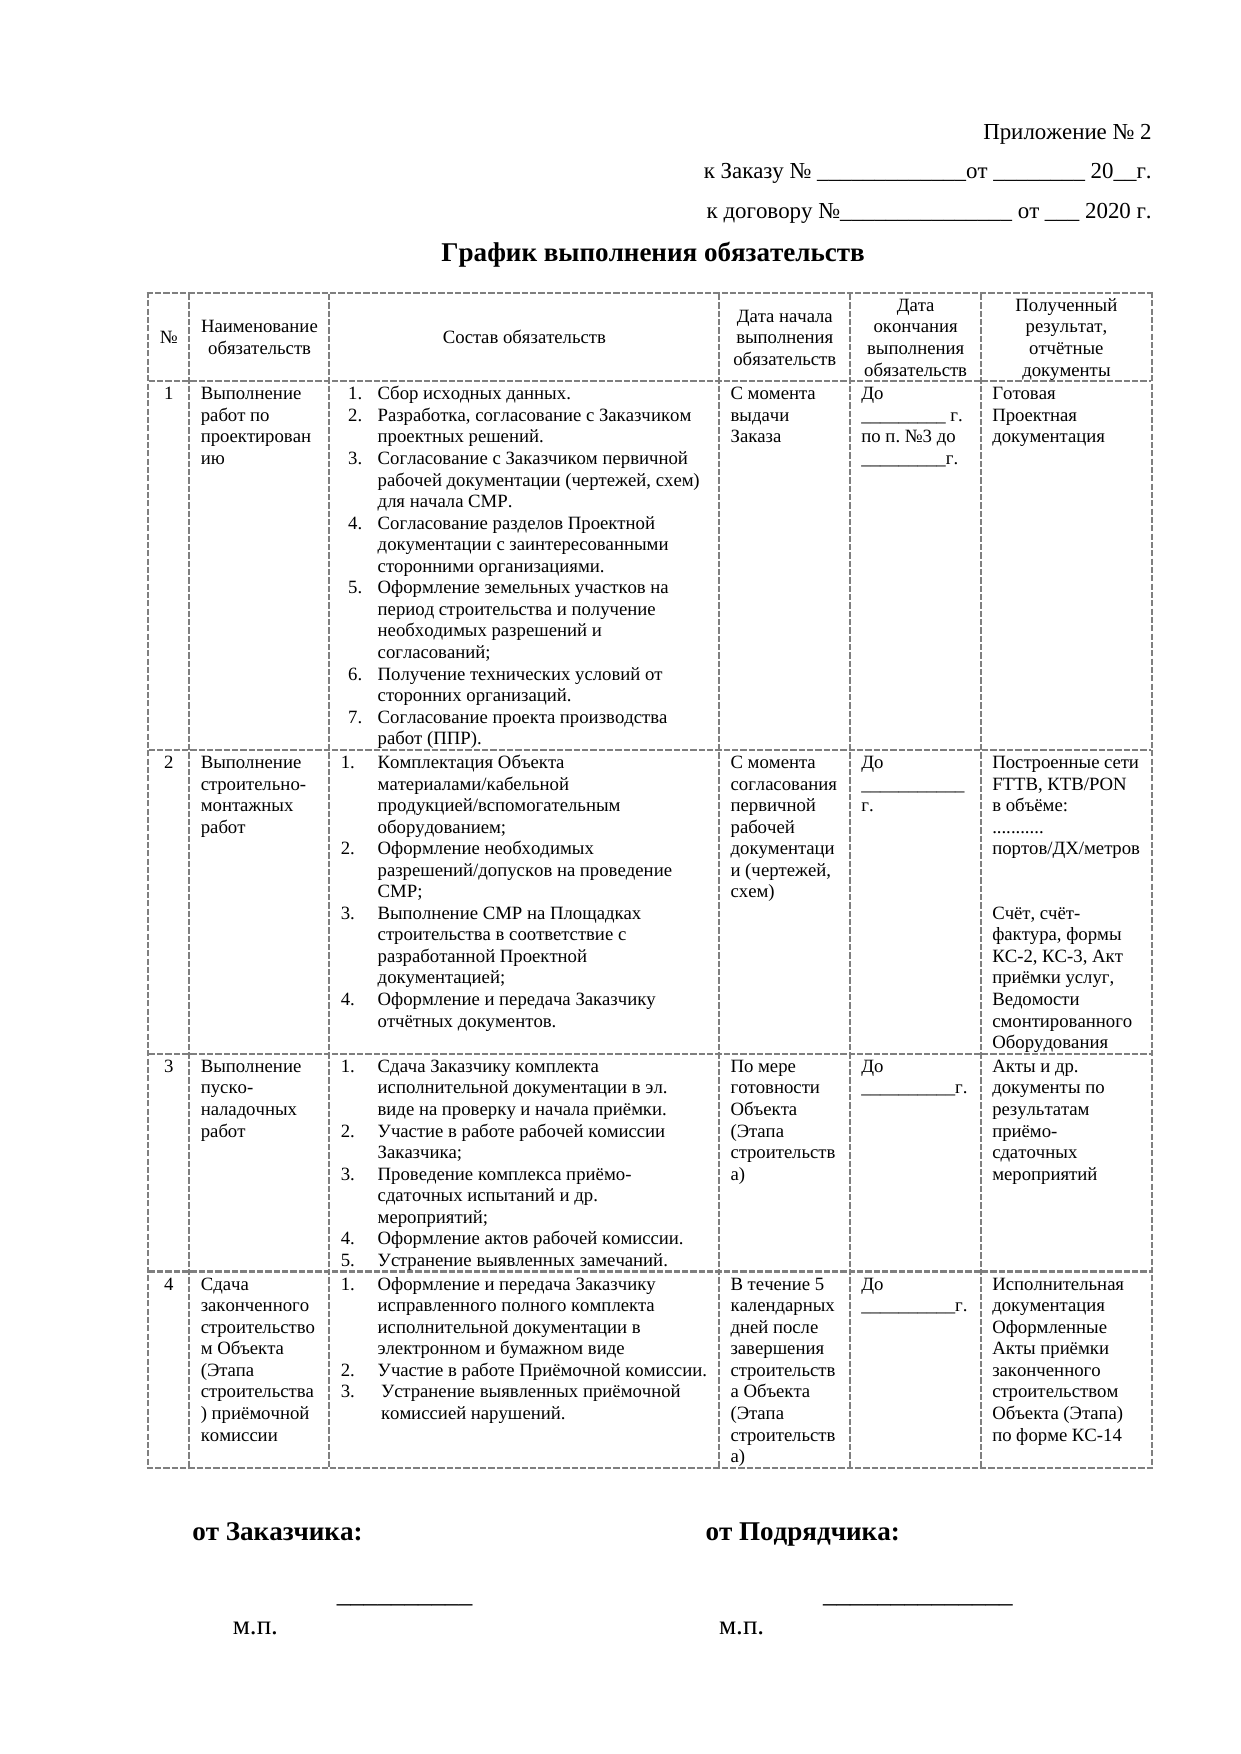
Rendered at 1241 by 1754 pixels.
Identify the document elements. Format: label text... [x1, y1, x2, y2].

table_cell Исполнительная документация Оформленные Акты приёмки законченного строительством Объекта (Этапа) по форме КС-14 [981, 1270, 1152, 1467]
table_cell Сдача Заказчику комплекта исполнительной документации в эл. виде на проверку и начала приёмки. Участие в работе рабочей комиссии Заказчика; Проведение комплекса приёмо-сдаточных испытаний и др. мероприятий; Оформление актов рабочей комиссии. Устранение выявленных замечаний. [329, 1053, 719, 1270]
table_cell Оформление и передача Заказчику исправленного полного комплекта исполнительной документации в электронном и бумажном виде Участие в работе Приёмочной комиссии. Устранение выявленных приёмочной комиссией нарушений. [329, 1270, 719, 1467]
table_cell С момента согласования первичной рабочей документации (чертежей, схем) [719, 749, 850, 1053]
table_cell Выполнение строительно-монтажных работ [189, 749, 329, 1053]
table_cell До __________г. [850, 1270, 981, 1467]
table_header Наименование обязательств [189, 292, 329, 380]
table_cell Построенные сети FTTB, КТВ/PON в объёме: ........... портов/ДХ/метров Счёт, счёт-фактура, формы КС-2, КС-3, Акт приёмки услуг, Ведомости смонтированного Оборудования [981, 749, 1152, 1053]
table_header Дата окончания выполнения обязательств [850, 292, 981, 380]
table_cell __________ м.п. [148, 1546, 661, 1640]
table_cell Комплектация Объекта материалами/кабельной продукцией/вспомогательным оборудованием; Оформление необходимых разрешений/допусков на проведение СМР; Выполнение СМР на Площадках строительства в соответствие с разработанной Проектной документацией; Оформление и передача Заказчику отчётных документов. [329, 749, 719, 1053]
table_header от Подрядчика: [661, 1515, 1174, 1546]
table_header Состав обязательств [329, 292, 719, 380]
text к договору №_______________ от ___ 2020 г. [148, 197, 1152, 223]
text Приложение № 2 [148, 118, 1152, 144]
table_cell Сбор исходных данных. Разработка, согласование с Заказчиком проектных решений. Согласование с Заказчиком первичной рабочей документации (чертежей, схем) для начала СМР. Согласование разделов Проектной документации с заинтересованными сторонними организациями. Оформление земельных участков на период строительства и получение необходимых разрешений и согласований; Получение технических условий от сторонних организаций. Согласование проекта производства работ (ППР). [329, 380, 719, 749]
text к Заказу № _____________от ________ 20__г. [148, 158, 1152, 184]
table_cell В течение 5 календарных дней после завершения строительства Объекта (Этапа строительства) [719, 1270, 850, 1467]
table_header Полученный результат, отчётные документы [981, 292, 1152, 380]
table_header от Заказчика: [148, 1515, 661, 1546]
text График выполнения обязательств [148, 237, 1152, 268]
table_cell 4 [148, 1270, 189, 1467]
table_header № [148, 292, 189, 380]
table_cell Готовая Проектная документация [981, 380, 1152, 749]
table_cell 1 [148, 380, 189, 749]
table_cell 2 [148, 749, 189, 1053]
table_cell ______________ м.п. [661, 1546, 1174, 1640]
table_cell Выполнение пуско-наладочных работ [189, 1053, 329, 1270]
table_cell Сдача законченного строительством Объекта (Этапа строительства) приёмочной комиссии [189, 1270, 329, 1467]
table_cell Акты и др. документы по результатам приёмо-сдаточных мероприятий [981, 1053, 1152, 1270]
table_cell 3 [148, 1053, 189, 1270]
table_header Дата начала выполнения обязательств [719, 292, 850, 380]
table_cell До _________ г. по п. №3 до _________г. [850, 380, 981, 749]
table_cell Выполнение работ по проектированию [189, 380, 329, 749]
table_cell До __________г. [850, 1053, 981, 1270]
table_cell До ___________г. [850, 749, 981, 1053]
table_cell С момента выдачи Заказа [719, 380, 850, 749]
table_cell По мере готовности Объекта (Этапа строительства) [719, 1053, 850, 1270]
